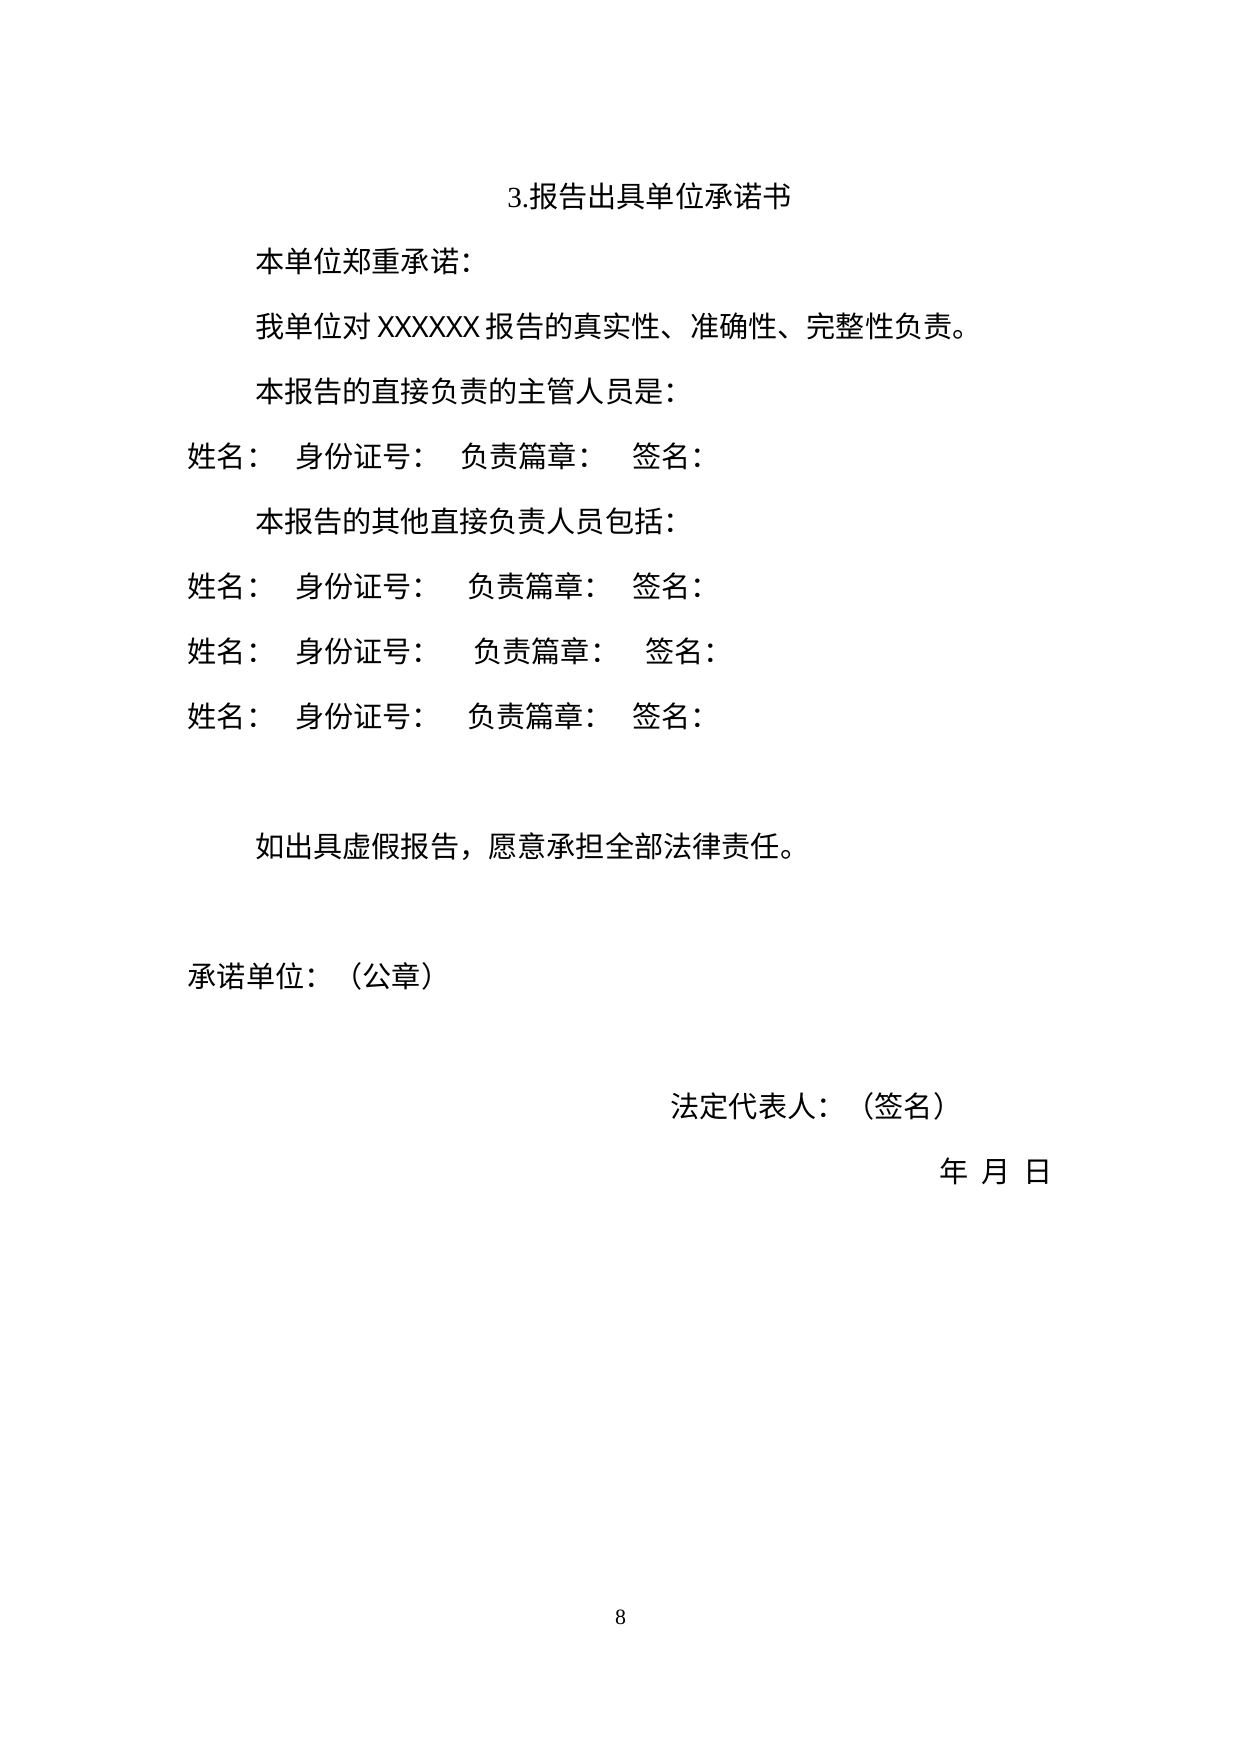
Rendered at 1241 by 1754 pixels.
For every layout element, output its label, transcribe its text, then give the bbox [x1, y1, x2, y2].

text 法定代表人：（签名） [187, 1072, 1053, 1137]
text 姓名： 身份证号： 负责篇章： 签名： [187, 617, 1053, 682]
text 如出具虚假报告，愿意承担全部法律责任。 [187, 812, 1053, 877]
text 3.报告出具单位承诺书 [187, 162, 1053, 227]
text 本单位郑重承诺： [187, 227, 1053, 292]
text 本报告的其他直接负责人员包括： [187, 487, 1053, 552]
text 姓名： 身份证号： 负责篇章： 签名： [187, 422, 1053, 487]
text 我单位对XXXXXX报告的真实性、准确性、完整性负责。 [187, 292, 1053, 357]
text 姓名： 身份证号： 负责篇章： 签名： [187, 682, 1053, 747]
text 承诺单位：（公章） [187, 942, 1053, 1007]
text 本报告的直接负责的主管人员是： [187, 357, 1053, 422]
text 姓名： 身份证号： 负责篇章： 签名： [187, 552, 1053, 617]
text 年 月 日 [187, 1137, 1053, 1202]
